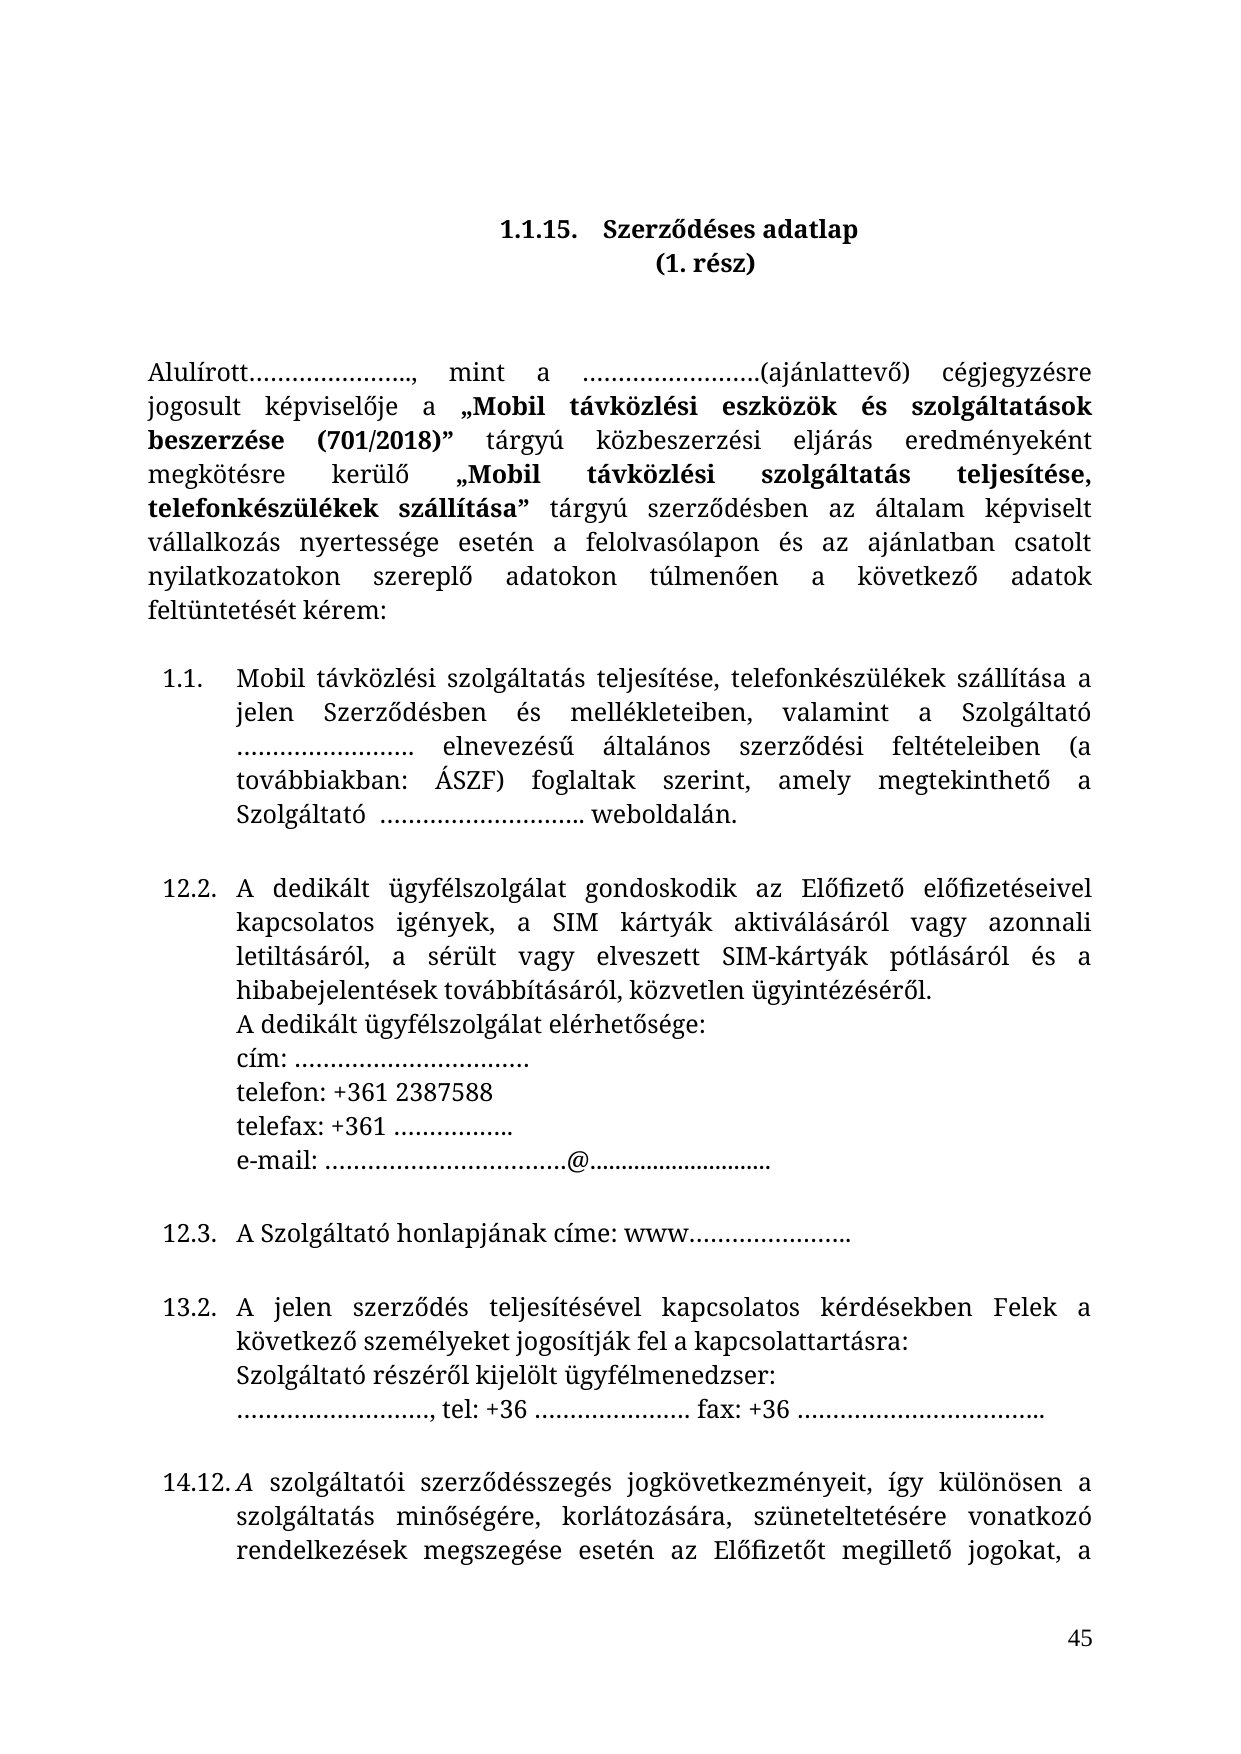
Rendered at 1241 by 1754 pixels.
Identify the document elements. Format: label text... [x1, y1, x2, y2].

text e-mail: …………………………….@............................. [236, 1143, 1093, 1177]
subtitle Szerződéses adatlap (1. rész) [266, 212, 1093, 280]
text telefon: +361 2387588 [236, 1075, 1093, 1109]
text ………………………, tel: +36 …………………. fax: +36 …………………………….. [236, 1391, 1093, 1426]
text cím: …………………………… [236, 1041, 1093, 1075]
text Szolgáltató részéről kijelölt ügyfélmenedzser: [236, 1357, 1093, 1391]
text 12.2. A dedikált ügyfélszolgálat gondoskodik az Előfizető előfizetéseivel kapcsolatos igények, a SIM kártyák aktiválásáról vagy azonnali letiltásáról, a sérült vagy elveszett SIM-kártyák pótlásáról és a hibabejelentések továbbításáról, közvetlen ügyintézéséről. [162, 870, 1093, 1007]
text 12.3. A Szolgáltató honlapjának címe: www………………….. [162, 1216, 1093, 1250]
text Alulírott………………….., mint a …………………….(ajánlattevő) cégjegyzésre jogosult képviselője a „Mobil távközlési eszközök és szolgáltatások beszerzése (701/2018)” tárgyú közbeszerzési eljárás eredményeként megkötésre kerülő „Mobil távközlési szolgáltatás teljesítése, telefonkészülékek szállítása” tárgyú szerződésben az általam képviselt vállalkozás nyertessége esetén a felolvasólapon és az ajánlatban csatolt nyilatkozatokon szereplő adatokon túlmenően a következő adatok feltüntetését kérem: [148, 354, 1093, 627]
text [162, 1465, 1093, 1567]
text 1.1. Mobil távközlési szolgáltatás teljesítése, telefonkészülékek szállítása a jelen Szerződésben és mellékleteiben, valamint a Szolgáltató ……………………. elnevezésű általános szerződési feltételeiben (a továbbiakban: ÁSZF) foglaltak szerint, amely megtekinthető a Szolgáltató ……………………….. weboldalán. [162, 661, 1093, 831]
text 13.2. A jelen szerződés teljesítésével kapcsolatos kérdésekben Felek a következő személyeket jogosítják fel a kapcsolattartásra: [162, 1289, 1093, 1357]
text telefax: +361 …………….. [236, 1109, 1093, 1143]
text A dedikált ügyfélszolgálat elérhetősége: [236, 1007, 1093, 1041]
